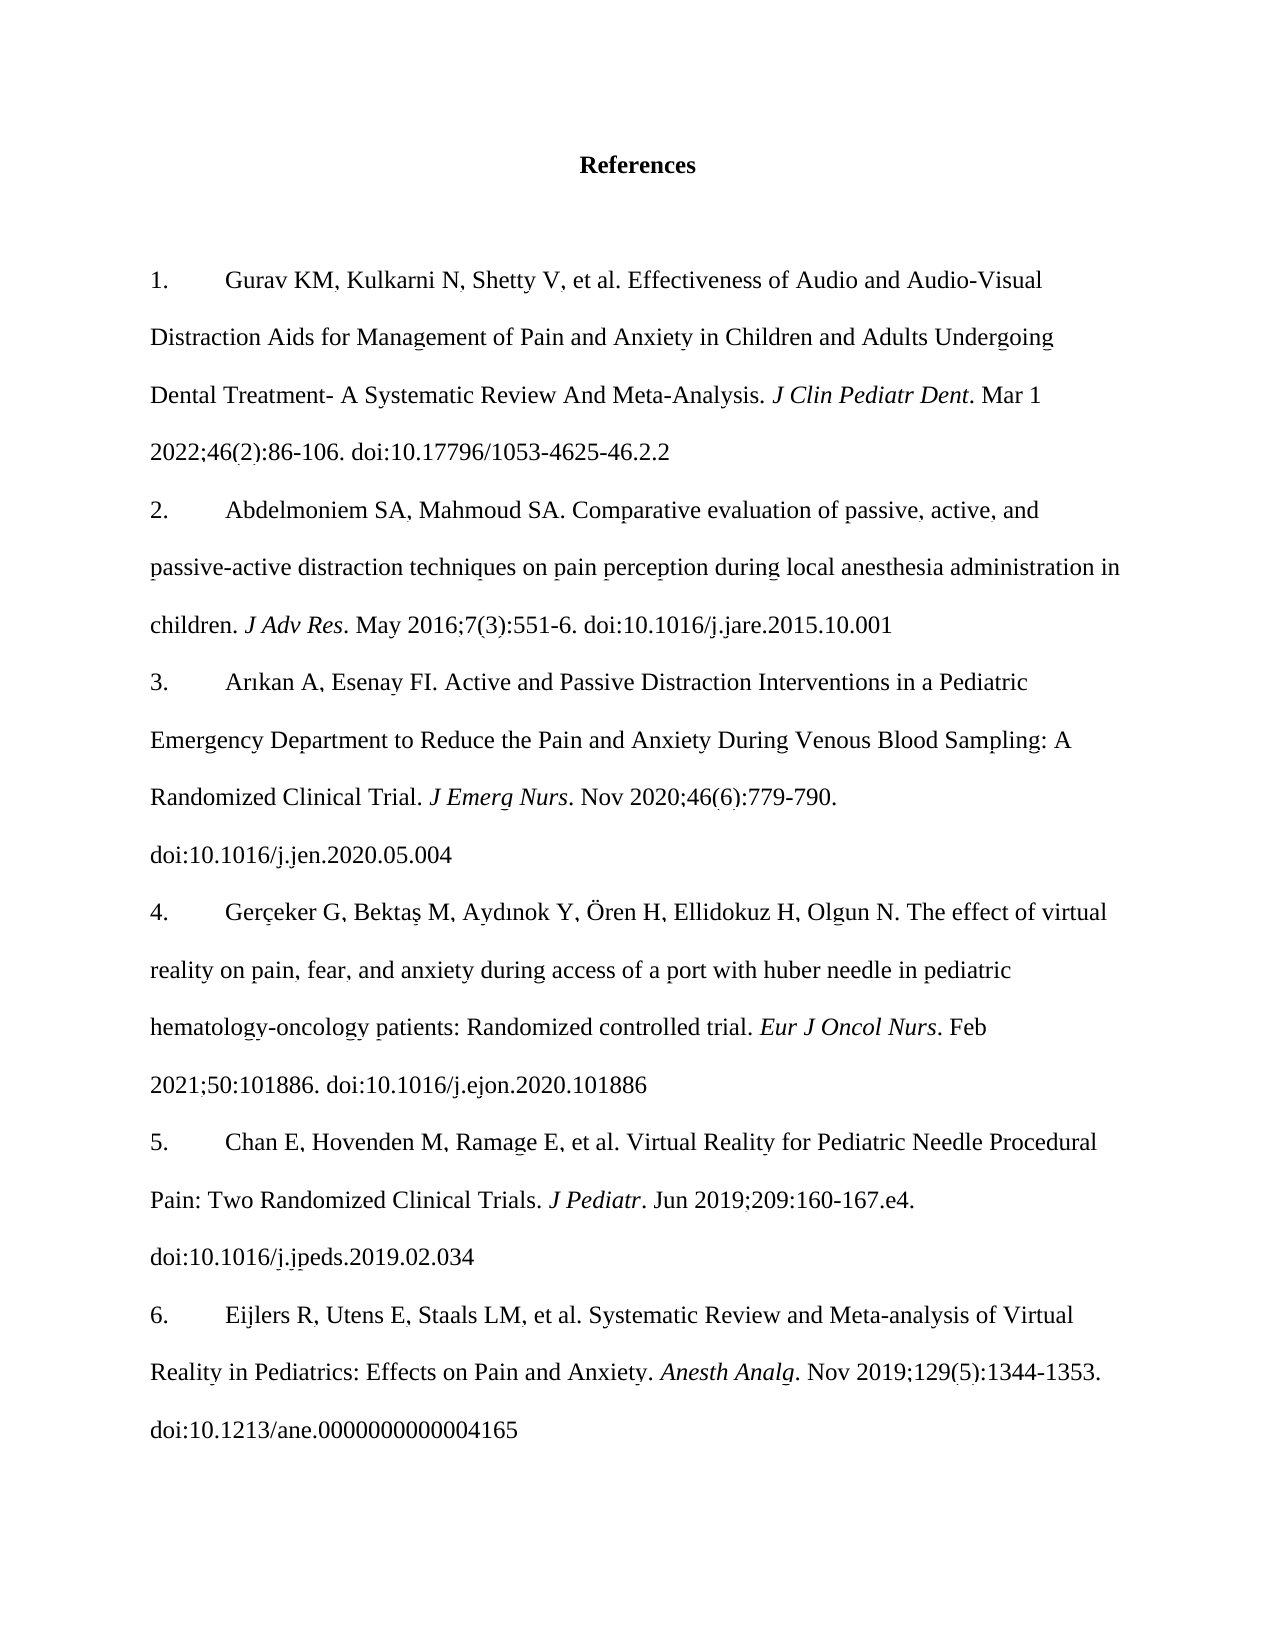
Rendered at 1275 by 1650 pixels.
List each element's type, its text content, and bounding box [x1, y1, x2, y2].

text 5. Chan E, Hovenden M, Ramage E, et al. Virtual Reality for Pediatric Needle Procedural Pain: Two Randomized Clinical Trials. J Pediatr. Jun 2019;209:160-167.e4. doi:10.1016/j.jpeds.2019.02.034 [150, 1127, 1125, 1271]
text 6. Eijlers R, Utens E, Staals LM, et al. Systematic Review and Meta-analysis of Virtual Reality in Pediatrics: Effects on Pain and Anxiety. Anesth Analg. Nov 2019;129(5):1344-1353. doi:10.1213/ane.0000000000004165 [150, 1300, 1125, 1444]
text 3. Arıkan A, Esenay FI. Active and Passive Distraction Interventions in a Pediatric Emergency Department to Reduce the Pain and Anxiety During Venous Blood Sampling: A Randomized Clinical Trial. J Emerg Nurs. Nov 2020;46(6):779-790. doi:10.1016/j.jen.2020.05.004 [150, 667, 1125, 869]
text 2. Abdelmoniem SA, Mahmoud SA. Comparative evaluation of passive, active, and passive-active distraction techniques on pain perception during local anesthesia administration in children. J Adv Res. May 2016;7(3):551-6. doi:10.1016/j.jare.2015.10.001 [150, 495, 1125, 639]
title References [150, 150, 1125, 179]
text 4. Gerçeker G, Bektaş M, Aydınok Y, Ören H, Ellidokuz H, Olgun N. The effect of virtual reality on pain, fear, and anxiety during access of a port with huber needle in pediatric hematology-oncology patients: Randomized controlled trial. Eur J Oncol Nurs. Feb 2021;50:101886. doi:10.1016/j.ejon.2020.101886 [150, 897, 1125, 1099]
text 1. Gurav KM, Kulkarni N, Shetty V, et al. Effectiveness of Audio and Audio-Visual Distraction Aids for Management of Pain and Anxiety in Children and Adults Undergoing Dental Treatment- A Systematic Review And Meta-Analysis. J Clin Pediatr Dent. Mar 1 2022;46(2):86-106. doi:10.17796/1053-4625-46.2.2 [150, 265, 1125, 466]
